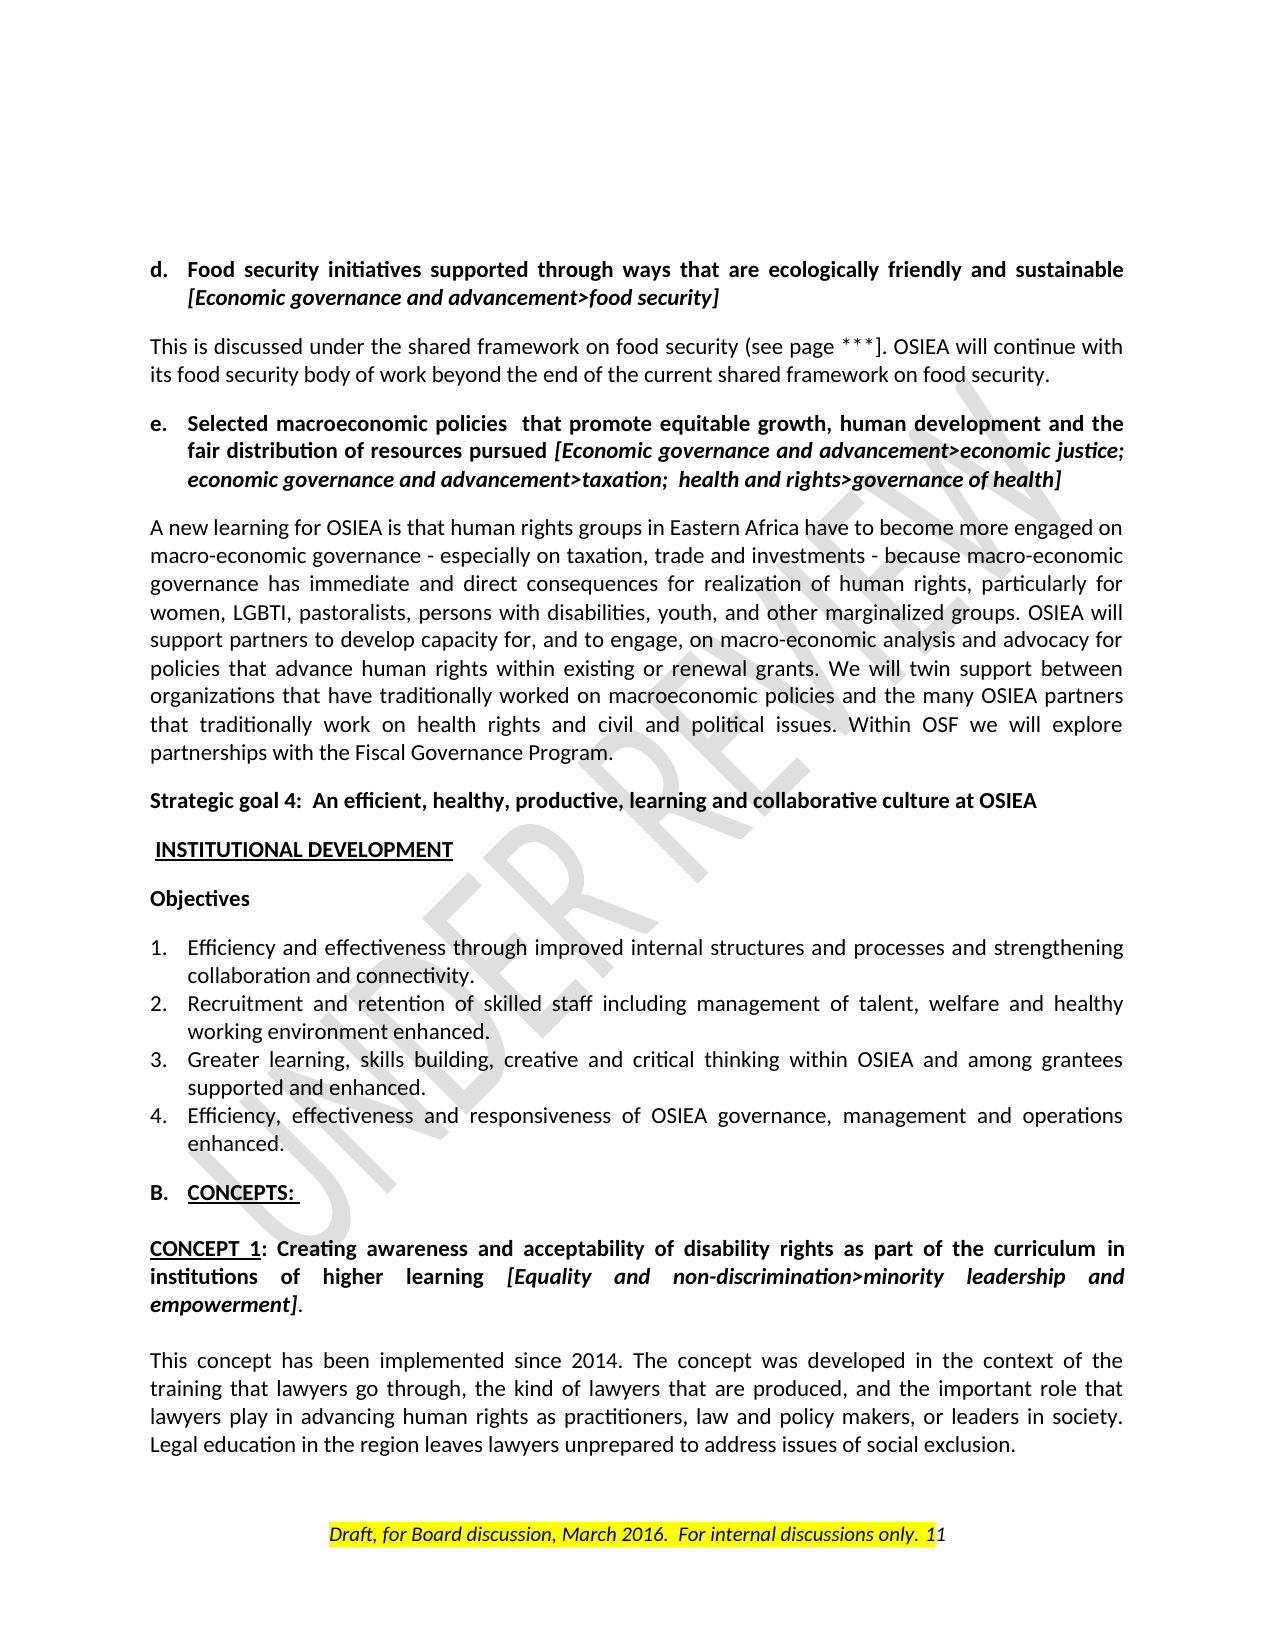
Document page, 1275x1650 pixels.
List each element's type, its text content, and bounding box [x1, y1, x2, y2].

list Efficiency, effectiveness and responsiveness of OSIEA governance, management and operations enhanced. [150, 1101, 1125, 1157]
text This is discussed under the shared framework on food security (see page ***]. OSIEA will continue with its food security body of work beyond the end of the current shared framework on food security. [150, 332, 1125, 388]
list CONCEPTS: [150, 1178, 1125, 1206]
list Selected macroeconomic policies that promote equitable growth, human development and the fair distribution of resources pursued [Economic governance and advancement>economic justice; economic governance and advancement>taxation; health and rights>governance of health] [150, 409, 1125, 493]
list Efficiency and effectiveness through improved internal structures and processes and strengthening collaboration and connectivity. [150, 933, 1125, 989]
text INSTITUTIONAL DEVELOPMENT [150, 835, 1125, 863]
text Strategic goal 4: An efficient, healthy, productive, learning and collaborative culture at OSIEA [150, 787, 1125, 814]
text This concept has been implemented since 2014. The concept was developed in the context of the training that lawyers go through, the kind of lawyers that are produced, and the important role that lawyers play in advancing human rights as practitioners, law and policy makers, or leaders in society. Legal education in the region leaves lawyers unprepared to address issues of social exclusion. [150, 1346, 1125, 1458]
list Recruitment and retention of skilled staff including management of talent, welfare and healthy working environment enhanced. [150, 989, 1125, 1045]
text CONCEPT 1: Creating awareness and acceptability of disability rights as part of the curriculum in institutions of higher learning [Equality and non-discrimination>minority leadership and empowerment]. [150, 1234, 1125, 1318]
list Food security initiatives supported through ways that are ecologically friendly and sustainable [Economic governance and advancement>food security] [150, 255, 1125, 311]
text Objectives [150, 884, 1125, 912]
text A new learning for OSIEA is that human rights groups in Eastern Africa have to become more engaged on macro-economic governance - especially on taxation, trade and investments - because macro-economic governance has immediate and direct consequences for realization of human rights, particularly for women, LGBTI, pastoralists, persons with disabilities, youth, and other marginalized groups. OSIEA will support partners to develop capacity for, and to engage, on macro-economic analysis and advocacy for policies that advance human rights within existing or renewal grants. We will twin support between organizations that have traditionally worked on macroeconomic policies and the many OSIEA partners that traditionally work on health rights and civil and political issues. Within OSF we will explore partnerships with the Fiscal Governance Program. [150, 513, 1125, 766]
list Greater learning, skills building, creative and critical thinking within OSIEA and among grantees supported and enhanced. [150, 1045, 1125, 1101]
